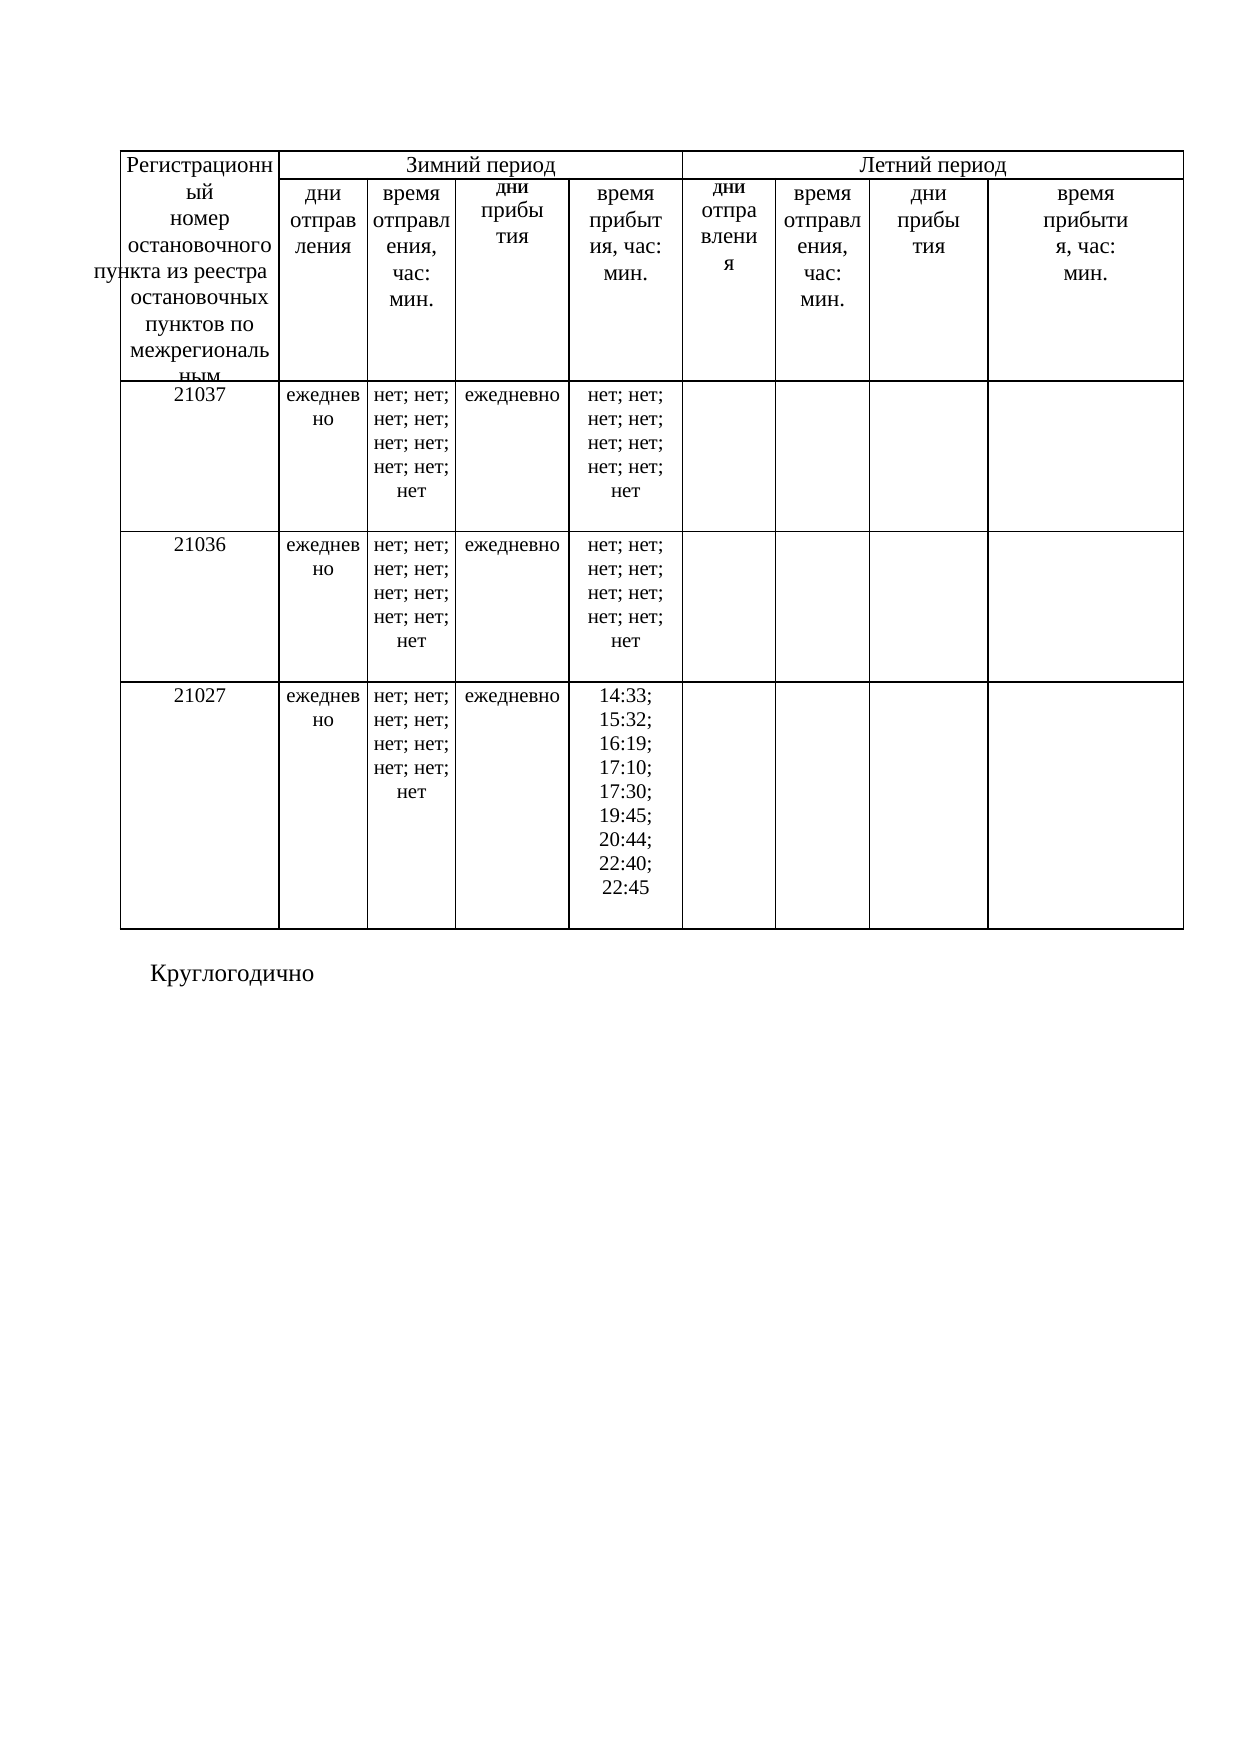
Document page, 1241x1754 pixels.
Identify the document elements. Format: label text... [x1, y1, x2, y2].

table_header Зимний период [280, 152, 682, 178]
text Круглогодично [150, 958, 1090, 987]
table_cell [870, 532, 987, 681]
table_cell [683, 683, 775, 928]
table_cell время отправл ения, час: мин. [368, 180, 455, 380]
table_cell ежедневно [280, 683, 367, 928]
table_cell ежедневно [456, 382, 568, 531]
table_cell 21027 [121, 683, 278, 928]
table_cell 21037 [121, 382, 278, 531]
table_cell [870, 382, 987, 531]
table_cell ежедневно [456, 532, 568, 681]
table_cell [683, 382, 775, 531]
table_cell [776, 532, 869, 681]
table_cell дни отправ ления [280, 180, 367, 380]
table_cell [989, 382, 1183, 531]
table_cell ДНИ прибы тия [456, 180, 568, 380]
table_cell нет; нет; нет; нет; нет; нет; нет; нет; нет [570, 382, 682, 531]
table_cell время прибыт ия, час: мин. [570, 180, 682, 380]
table_cell нет; нет; нет; нет; нет; нет; нет; нет; нет [368, 382, 455, 531]
table_cell нет; нет; нет; нет; нет; нет; нет; нет; нет [368, 683, 455, 928]
table_header Летний период [683, 152, 1183, 178]
table_cell 14:33; 15:32; 16:19; 17:10; 17:30; 19:45; 20:44; 22:40; 22:45 [570, 683, 682, 928]
table_cell [870, 683, 987, 928]
table_cell ежедневно [280, 532, 367, 681]
table_cell [683, 532, 775, 681]
table_cell дни прибы тия [870, 180, 987, 380]
table_cell ежедневно [280, 382, 367, 531]
table_cell [776, 382, 869, 531]
table_cell время прибыти я, час: мин. [989, 180, 1183, 380]
table_cell время отправл ения, час: мин. [776, 180, 869, 380]
table_cell [989, 532, 1183, 681]
table_cell нет; нет; нет; нет; нет; нет; нет; нет; нет [570, 532, 682, 681]
table_cell 21036 [121, 532, 278, 681]
table_cell ежедневно [456, 683, 568, 928]
table_cell [989, 683, 1183, 928]
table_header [121, 152, 278, 380]
table_cell [776, 683, 869, 928]
table_cell нет; нет; нет; нет; нет; нет; нет; нет; нет [368, 532, 455, 681]
table_cell ДНИ отпра влени я [683, 180, 775, 380]
